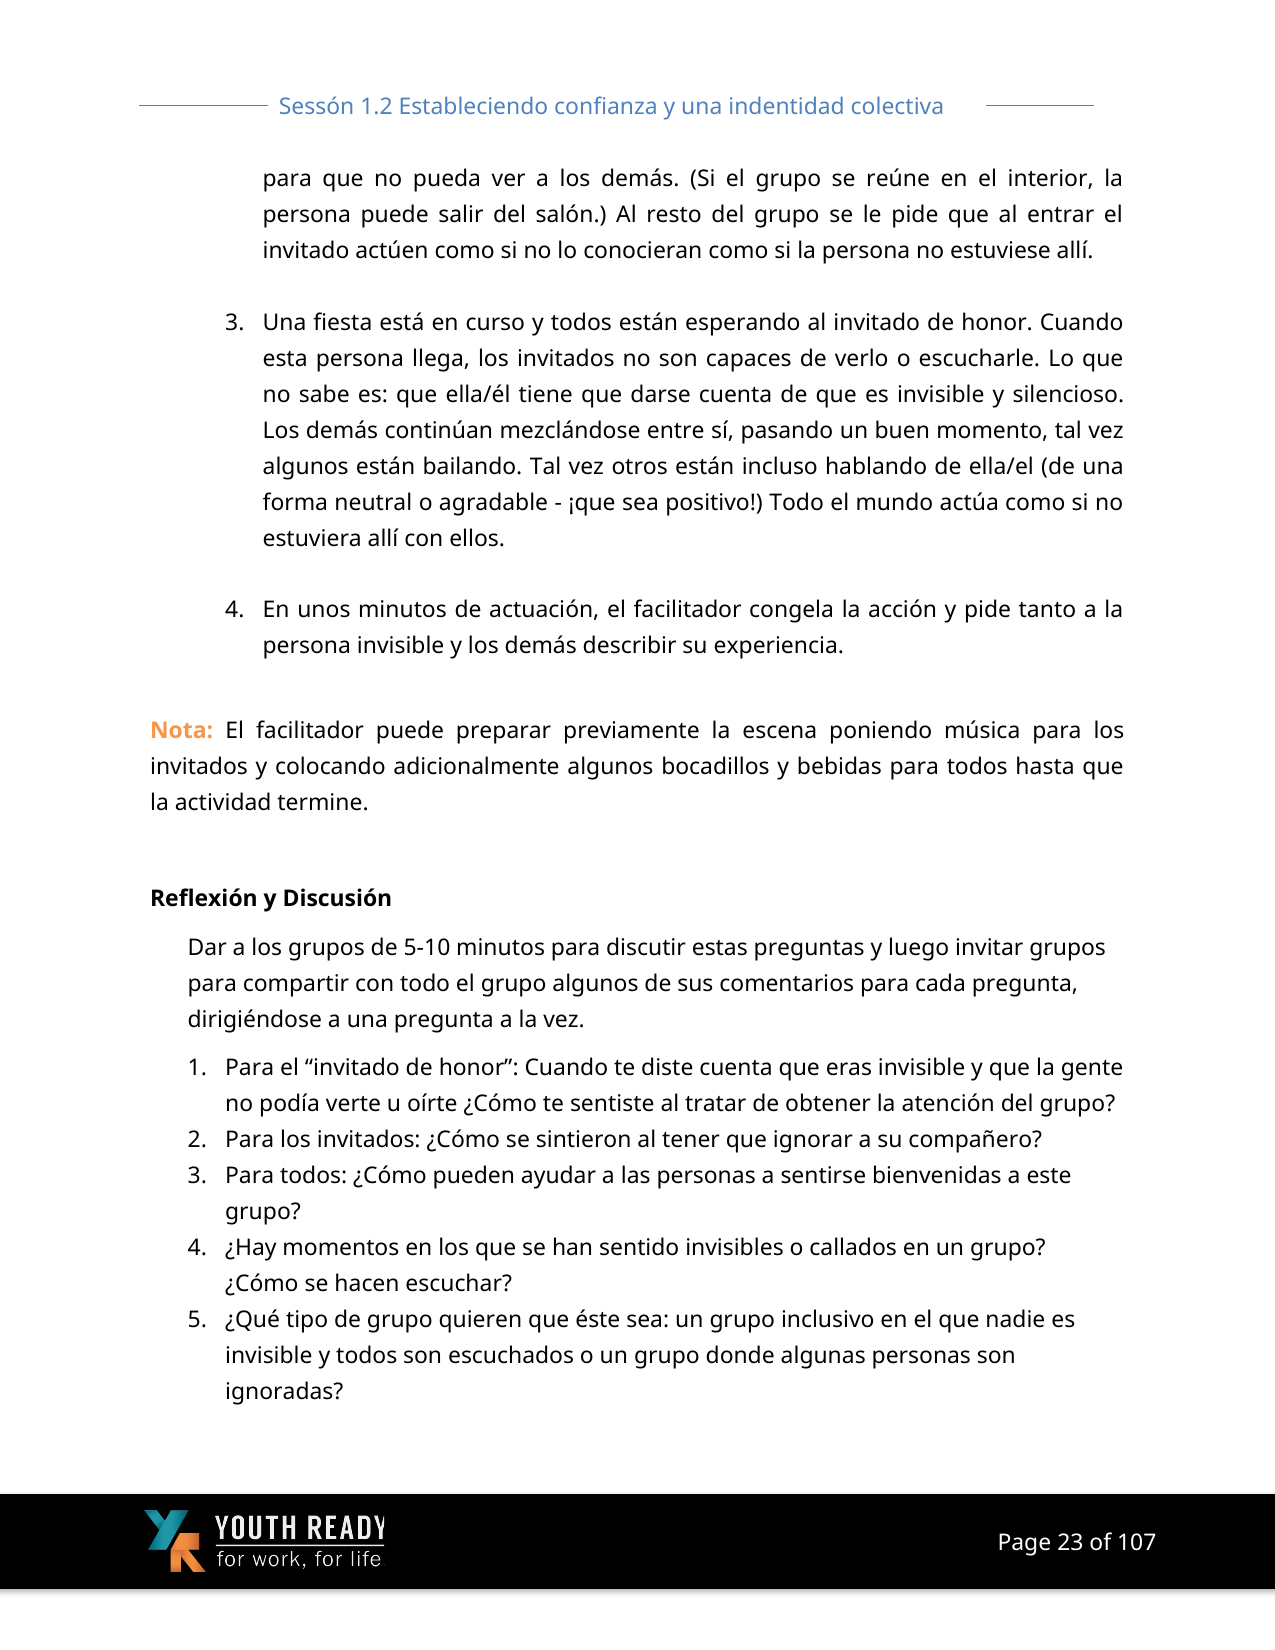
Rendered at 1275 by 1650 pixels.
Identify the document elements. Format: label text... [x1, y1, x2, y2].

text Nota: El facilitador puede preparar previamente la escena poniendo música para los invitados y colocando adicionalmente algunos bocadillos y bebidas para todos hasta que la actividad termine. [150, 714, 1125, 817]
list Una fiesta está en curso y todos están esperando al invitado de honor. Cuando esta persona llega, los invitados no son capaces de verlo o escucharle. Lo que no sabe es: que ella/él tiene que darse cuenta de que es invisible y silencioso. Los demás continúan mezclándose entre sí, pasando un buen momento, tal vez algunos están bailando. Tal vez otros están incluso hablando de ella/el (de una forma neutral o agradable - ¡que sea positivo!) Todo el mundo actúa como si no estuviera allí con ellos. [225, 306, 1125, 553]
list Para todos: ¿Cómo pueden ayudar a las personas a sentirse bienvenidas a este grupo? [187, 1159, 1125, 1226]
text Dar a los grupos de 5-10 minutos para discutir estas preguntas y luego invitar grupos para compartir con todo el grupo algunos de sus comentarios para cada pregunta, dirigiéndose a una pregunta a la vez. [187, 931, 1125, 1034]
list ¿Qué tipo de grupo quieren que éste sea: un grupo inclusivo en el que nadie es invisible y todos son escuchados o un grupo donde algunas personas son ignoradas? [187, 1303, 1125, 1406]
picture [143, 1509, 384, 1572]
list En unos minutos de actuación, el facilitador congela la acción y pide tanto a la persona invisible y los demás describir su experiencia. [225, 593, 1125, 661]
list Para los invitados: ¿Cómo se sintieron al tener que ignorar a su compañero? [187, 1123, 1125, 1154]
text Reflexión y Discusión [150, 882, 1125, 914]
list Para el “invitado de honor”: Cuando te diste cuenta que eras invisible y que la gente no podía verte u oírte ¿Cómo te sentiste al tratar de obtener la atención del grupo? [187, 1051, 1125, 1118]
list para que no pueda ver a los demás. (Si el grupo se reúne en el interior, la persona puede salir del salón.) Al resto del grupo se le pide que al entrar el invitado actúen como si no lo conocieran como si la persona no estuviese allí. [262, 150, 1125, 265]
list ¿Hay momentos en los que se han sentido invisibles o callados en un grupo? ¿Cómo se hacen escuchar? [187, 1231, 1125, 1298]
